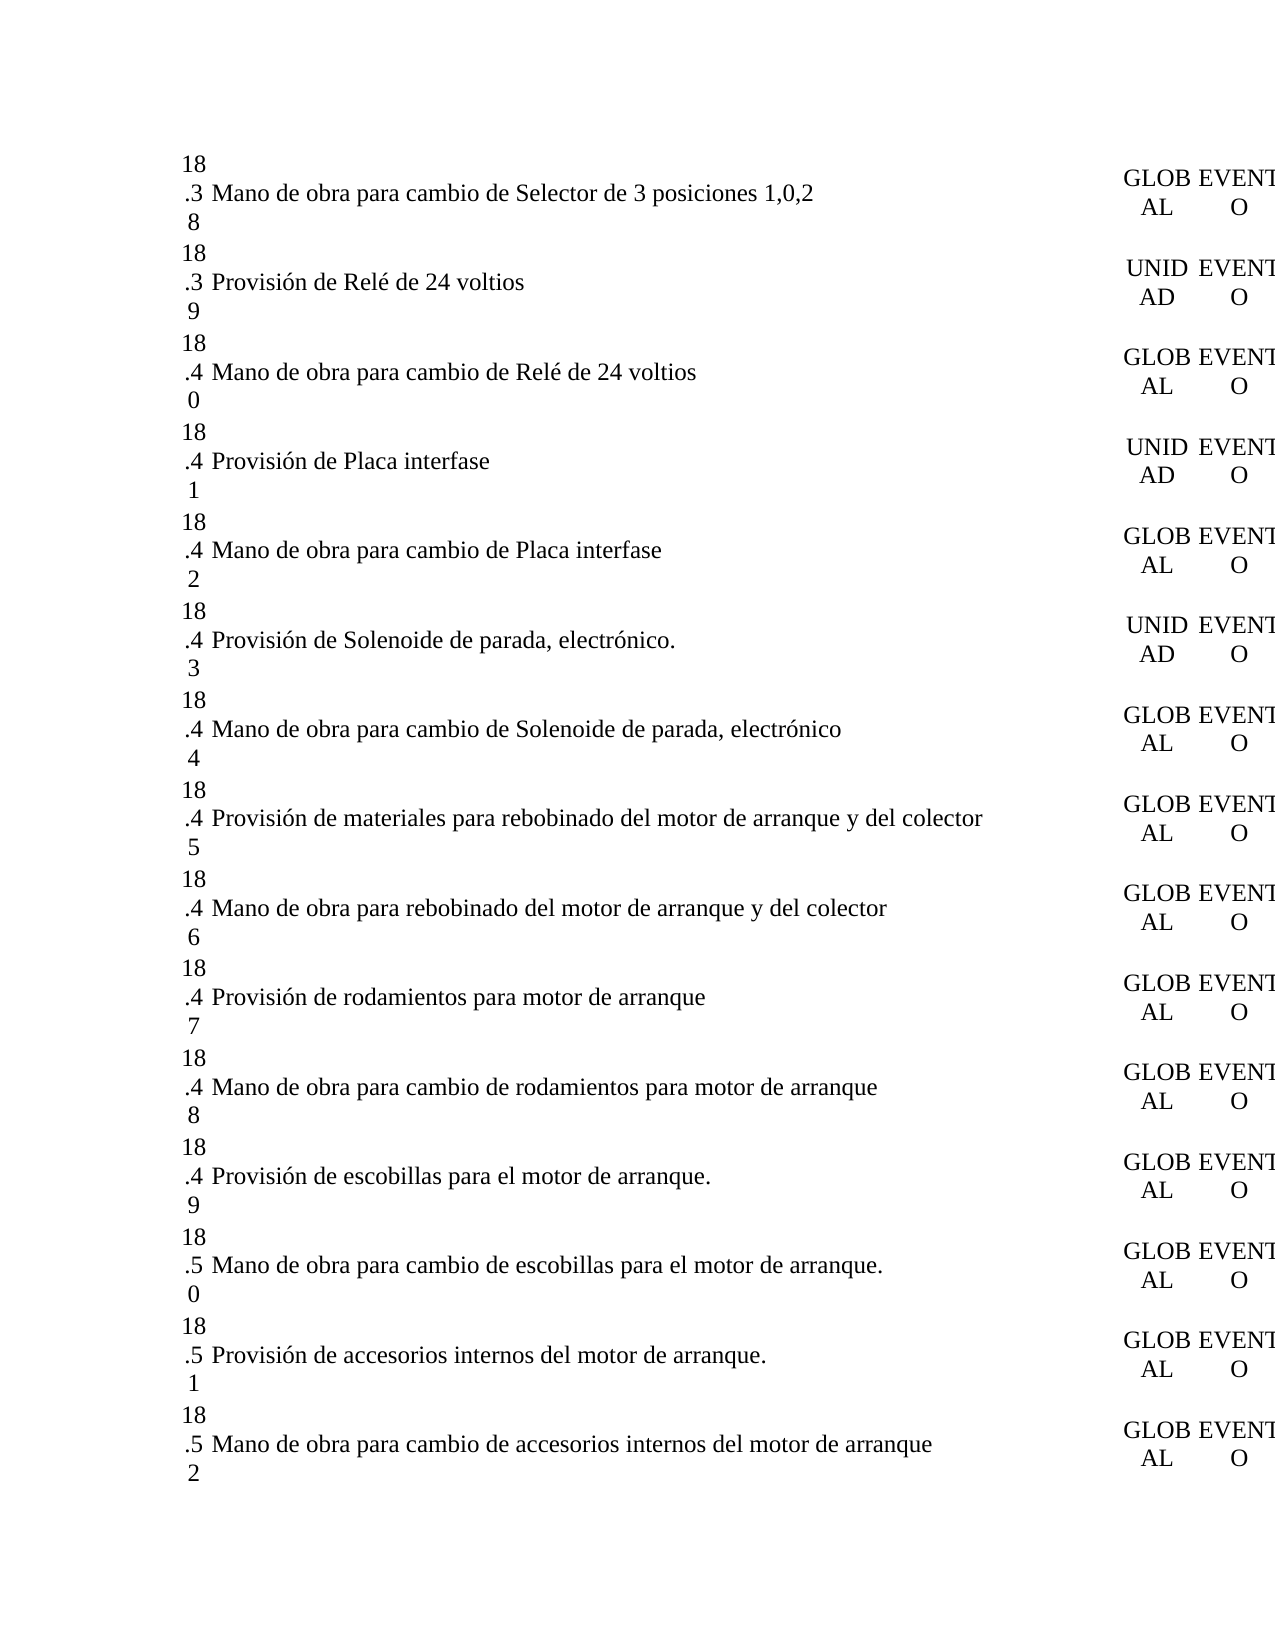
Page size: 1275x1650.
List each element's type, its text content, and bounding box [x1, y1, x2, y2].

table_cell 18.50 [177, 1220, 210, 1309]
table_cell EVENTO [1193, 1131, 1275, 1220]
table_cell 18.43 [177, 595, 210, 684]
table_cell GLOBAL [1121, 1041, 1193, 1131]
table_cell Provisión de escobillas para el motor de arranque. [210, 1131, 1121, 1220]
table_cell 18.51 [177, 1310, 210, 1399]
table_cell GLOBAL [1121, 952, 1193, 1041]
table_cell 18.44 [177, 684, 210, 773]
table_cell Mano de obra para rebobinado del motor de arranque y del colector [210, 863, 1121, 952]
table_cell 18.48 [177, 1041, 210, 1131]
table_cell EVENTO [1193, 684, 1275, 773]
table_cell 18.42 [177, 505, 210, 594]
table_cell Provisión de materiales para rebobinado del motor de arranque y del colector [210, 773, 1121, 863]
table_cell Mano de obra para cambio de Solenoide de parada, electrónico [210, 684, 1121, 773]
table_cell 18.41 [177, 416, 210, 505]
table_cell GLOBAL [1121, 505, 1193, 594]
table_cell GLOBAL [1121, 1399, 1193, 1488]
table_cell 18.45 [177, 773, 210, 863]
table_cell GLOBAL [1121, 1131, 1193, 1220]
table_cell Mano de obra para cambio de Relé de 24 voltios [210, 326, 1121, 416]
table_cell 18.40 [177, 326, 210, 416]
table_cell EVENTO [1193, 1220, 1275, 1309]
table_cell Provisión de rodamientos para motor de arranque [210, 952, 1121, 1041]
table_cell Provisión de accesorios internos del motor de arranque. [210, 1310, 1121, 1399]
table_cell Mano de obra para cambio de accesorios internos del motor de arranque [210, 1399, 1121, 1488]
table_cell 18.38 [177, 148, 210, 237]
table_cell EVENTO [1193, 148, 1275, 237]
table_cell Mano de obra para cambio de rodamientos para motor de arranque [210, 1041, 1121, 1131]
table_cell 18.46 [177, 863, 210, 952]
table_cell GLOBAL [1121, 1310, 1193, 1399]
table_cell EVENTO [1193, 326, 1275, 416]
table_cell 18.39 [177, 237, 210, 326]
table_cell 18.49 [177, 1131, 210, 1220]
table_cell GLOBAL [1121, 684, 1193, 773]
table_cell GLOBAL [1121, 863, 1193, 952]
table_cell EVENTO [1193, 237, 1275, 326]
table_cell Mano de obra para cambio de escobillas para el motor de arranque. [210, 1220, 1121, 1309]
table_cell Provisión de Placa interfase [210, 416, 1121, 505]
table_cell Mano de obra para cambio de Selector de 3 posiciones 1,0,2 [210, 148, 1121, 237]
table_cell GLOBAL [1121, 326, 1193, 416]
table_cell EVENTO [1193, 416, 1275, 505]
table_cell EVENTO [1193, 1041, 1275, 1131]
table_cell UNIDAD [1121, 595, 1193, 684]
table_cell GLOBAL [1121, 148, 1193, 237]
table_cell Provisión de Solenoide de parada, electrónico. [210, 595, 1121, 684]
table_cell Mano de obra para cambio de Placa interfase [210, 505, 1121, 594]
table_cell EVENTO [1193, 1310, 1275, 1399]
table_cell EVENTO [1193, 952, 1275, 1041]
table_cell EVENTO [1193, 505, 1275, 594]
table_cell EVENTO [1193, 773, 1275, 863]
table_cell EVENTO [1193, 595, 1275, 684]
table_cell GLOBAL [1121, 1220, 1193, 1309]
table_cell EVENTO [1193, 1399, 1275, 1488]
table_cell UNIDAD [1121, 416, 1193, 505]
table_cell 18.47 [177, 952, 210, 1041]
table_cell Provisión de Relé de 24 voltios [210, 237, 1121, 326]
table_cell GLOBAL [1121, 773, 1193, 863]
table_cell UNIDAD [1121, 237, 1193, 326]
table_cell EVENTO [1193, 863, 1275, 952]
table_cell 18.52 [177, 1399, 210, 1488]
